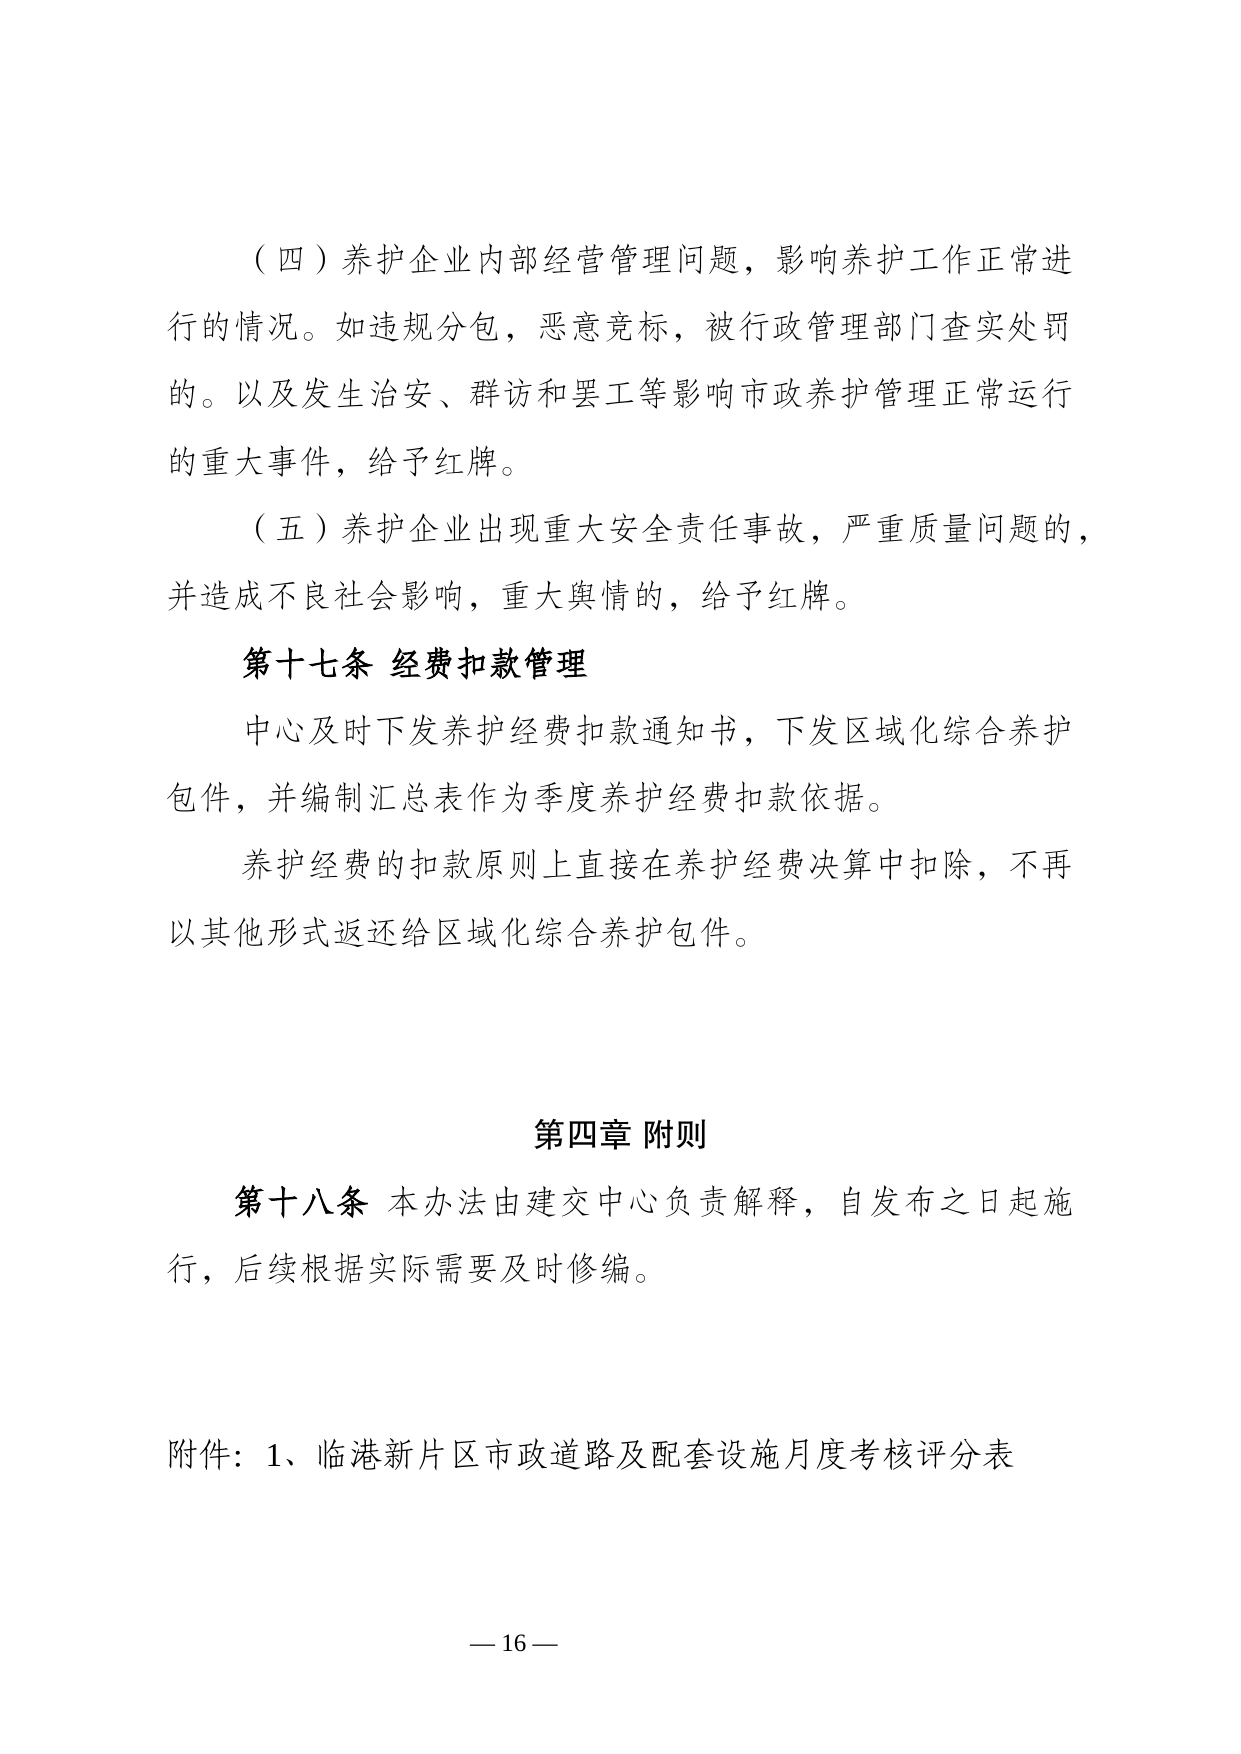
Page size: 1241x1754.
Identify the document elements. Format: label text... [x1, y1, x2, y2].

text （五）养护企业出现重大安全责任事故，严重质量问题的，并造成不良社会影响，重大舆情的，给予红牌。 [165, 496, 1075, 631]
list 附则 [165, 1102, 1075, 1169]
text 中心及时下发养护经费扣款通知书，下发区域化综合养护包件，并编制汇总表作为季度养护经费扣款依据。 [165, 698, 1075, 832]
text （四）养护企业内部经营管理问题，影响养护工作正常进行的情况。如违规分包，恶意竞标，被行政管理部门查实处罚的。以及发生治安、群访和罢工等影响市政养护管理正常运行的重大事件，给予红牌。 [165, 227, 1075, 496]
list 第十八条 本办法由建交中心负责解释，自发布之日起施行，后续根据实际需要及时修编。 [165, 1169, 1075, 1303]
text 养护经费的扣款原则上直接在养护经费决算中扣除，不再以其他形式返还给区域化综合养护包件。 [165, 832, 1075, 967]
text 第十七条 经费扣款管理 [165, 631, 1075, 698]
text 附件：1、临港新片区市政道路及配套设施月度考核评分表 [165, 1419, 1075, 1487]
